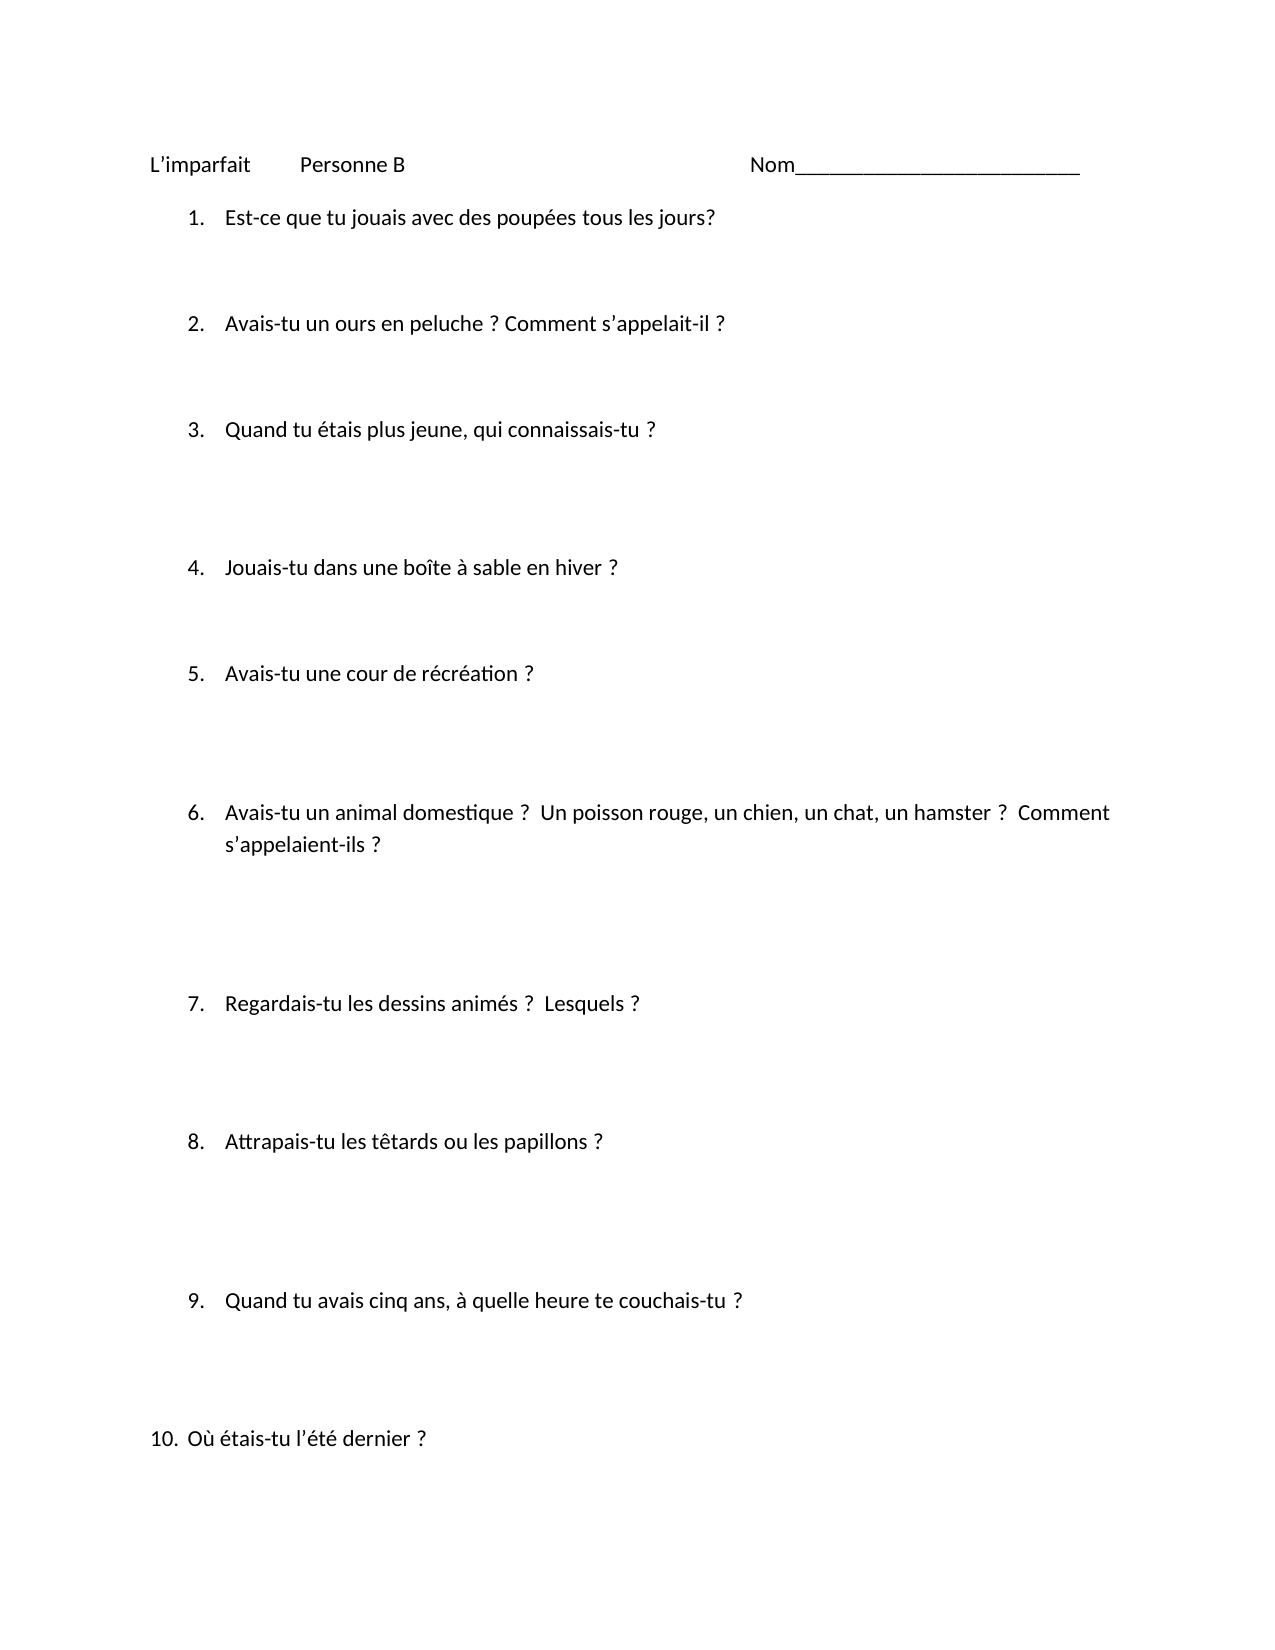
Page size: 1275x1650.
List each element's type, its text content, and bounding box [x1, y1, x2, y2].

text L’imparfait Personne B Nom_________________________ [150, 150, 1125, 178]
list Avais-tu un animal domestique ? Un poisson rouge, un chien, un chat, un hamster ? Comment s’appelaient-ils ? [187, 798, 1125, 858]
list Regardais-tu les dessins animés ? Lesquels ? [187, 989, 1125, 1017]
list Où étais-tu l’été dernier ? [150, 1424, 1125, 1452]
list Est-ce que tu jouais avec des poupées tous les jours? [187, 203, 1125, 231]
list Avais-tu un ours en peluche ? Comment s’appelait-il ? [187, 309, 1125, 337]
list Attrapais-tu les têtards ou les papillons ? [187, 1127, 1125, 1155]
list Quand tu étais plus jeune, qui connaissais-tu ? [187, 415, 1125, 443]
list Jouais-tu dans une boîte à sable en hiver ? [187, 553, 1125, 581]
list Quand tu avais cinq ans, à quelle heure te couchais-tu ? [187, 1286, 1125, 1314]
list Avais-tu une cour de récréation ? [187, 659, 1125, 687]
